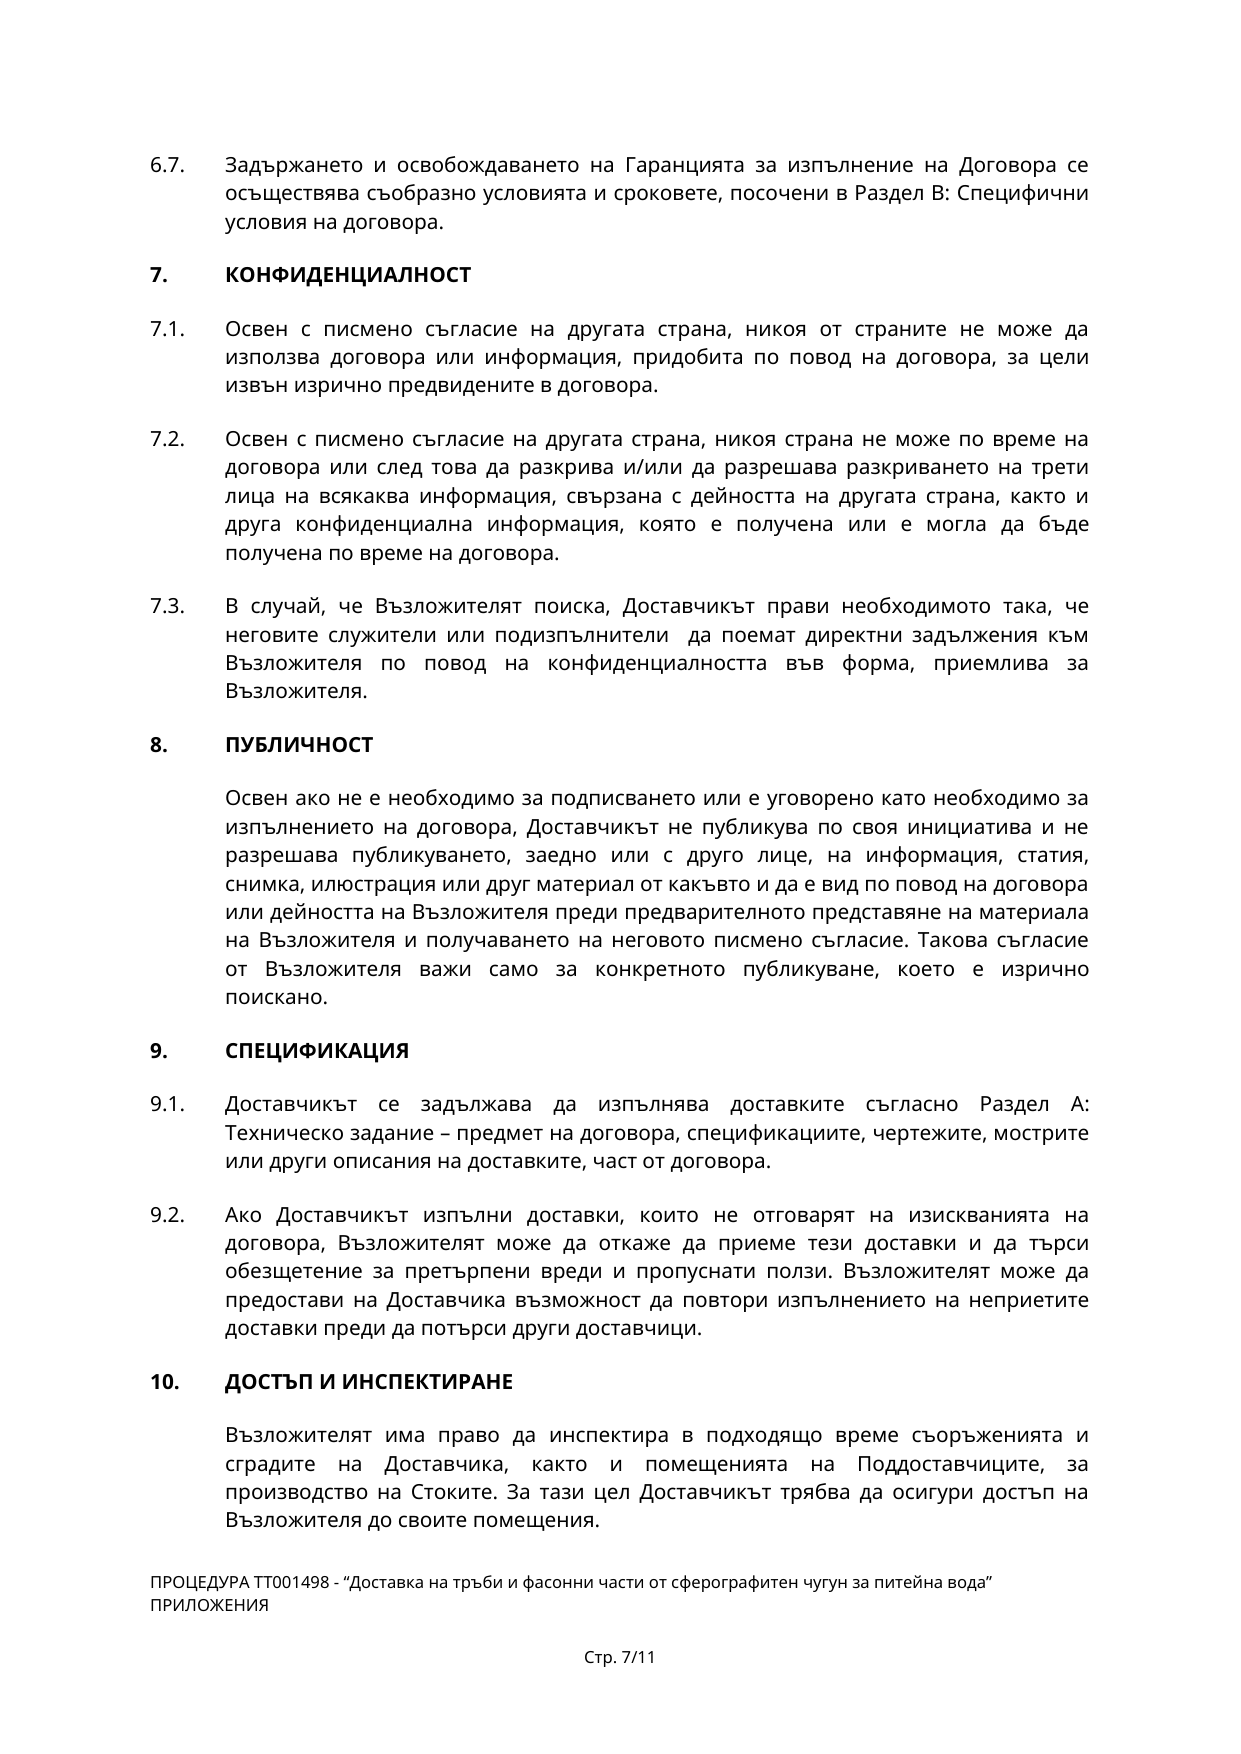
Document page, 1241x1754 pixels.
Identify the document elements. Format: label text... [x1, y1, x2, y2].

list В случай, че Възложителят поиска, Доставчикът прави необходимото така, че неговите служители или подизпълнители да поемат директни задължения към Възложителя по повод на конфиденциалността във форма, приемлива за Възложителя. [150, 591, 1090, 705]
text Освен ако не е необходимо за подписването или е уговорено като необходимо за изпълнението на договора, Доставчикът не публикува по своя инициатива и не разрешава публикуването, заедно или с друго лице, на информация, статия, снимка, илюстрация или друг материал от какъвто и да е вид по повод на договора или дейността на Възложителя преди предварителното представяне на материала на Възложителя и получаването на неговото писмено съгласие. Такова съгласие от Възложителя важи само за конкретното публикуване, което е изрично поискано. [225, 783, 1090, 1011]
list Ако Доставчикът изпълни доставки, които не отговарят на изискванията на договора, Възложителят може да откаже да приеме тези доставки и да търси обезщетение за претърпени вреди и пропуснати ползи. Възложителят може да предостави на Доставчика възможност да повтори изпълнението на неприетите доставки преди да потърси други доставчици. [150, 1200, 1090, 1342]
list Доставчикът се задължава да изпълнява доставките съгласно Раздел А: Техническо задание – предмет на договора, спецификациите, чертежите, мострите или други описания на доставките, част от договора. [150, 1089, 1090, 1175]
list КОНФИДЕНЦИАЛНОСТ [150, 260, 1090, 289]
list Освен с писмено съгласие на другата страна, никоя от страните не може да използва договора или информация, придобита по повод на договора, за цели извън изрично предвидените в договора. [150, 314, 1090, 399]
list Задържането и освобождаването на Гаранцията за изпълнение на Договора се осъществява съобразно условията и сроковете, посочени в Раздел В: Специфични условия на договора. [150, 150, 1090, 235]
list Освен с писмено съгласие на другата страна, никоя страна не може по време на договора или след това да разкрива и/или да разрешава разкриването на трети лица на всякаква информация, свързана с дейността на другата страна, както и друга конфиденциална информация, която е получена или е могла да бъде получена по време на договора. [150, 424, 1090, 566]
list ПУБЛИЧНОСТ [150, 730, 1090, 758]
list СПЕЦИФИКАЦИЯ [150, 1036, 1090, 1064]
list ДОСТЪП И ИНСПЕКТИРАНЕ [150, 1367, 1090, 1395]
text Възложителят има право да инспектира в подходящо време съоръженията и сградите на Доставчика, както и помещенията на Поддоставчиците, за производство на Стоките. За тази цел Доставчикът трябва да осигури достъп на Възложителя до своите помещения. [225, 1420, 1090, 1534]
